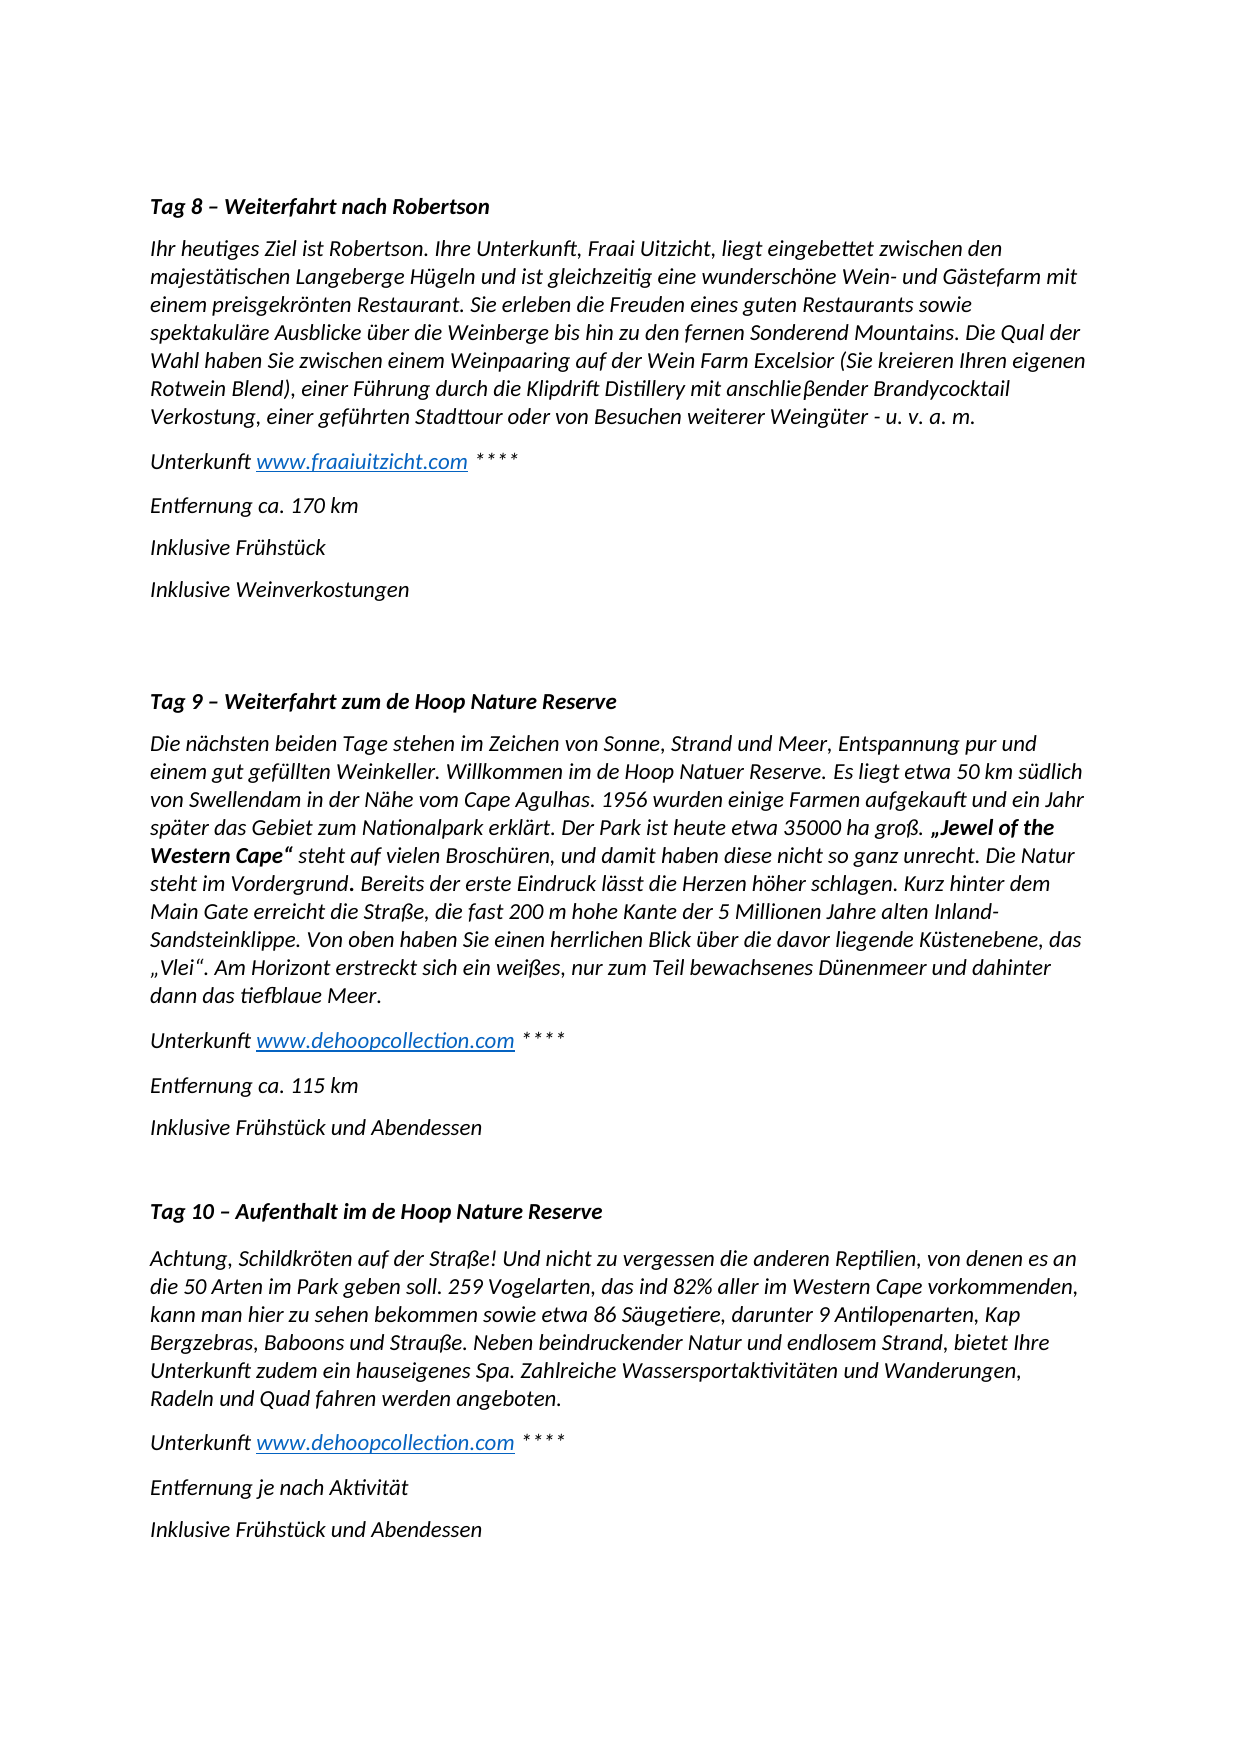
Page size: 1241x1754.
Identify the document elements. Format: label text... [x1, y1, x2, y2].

text Ihr heutiges Ziel ist Robertson. Ihre Unterkunft, Fraai Uitzicht, liegt eingebettet zwischen den majestätischen Langeberge Hügeln und ist gleichzeitig eine wunderschöne Wein- und Gästefarm mit einem preisgekrönten Restaurant. Sie erleben die Freuden eines guten Restaurants sowie spektakuläre Ausblicke über die Weinberge bis hin zu den fernen Sonderend Mountains. Die Qual der Wahl haben Sie zwischen einem Weinpaaring auf der Wein Farm Excelsior (Sie kreieren Ihren eigenen Rotwein Blend), einer Führung durch die Klipdrift Distillery mit anschlieβender Brandycocktail Verkostung, einer geführten Stadttour oder von Besuchen weiterer Weingüter - u. v. a. m. [150, 234, 1090, 430]
text Inklusive Frühstück und Abendessen [150, 1515, 1090, 1543]
text Tag 9 – Weiterfahrt zum de Hoop Nature Reserve [150, 687, 1090, 715]
text Inklusive Weinverkostungen [150, 575, 1090, 603]
text Entfernung je nach Aktivität [150, 1473, 1090, 1501]
text Tag 8 – Weiterfahrt nach Robertson [150, 192, 1090, 220]
text Unterkunft www.dehoopcollection.com **** [150, 1026, 1090, 1054]
text Entfernung ca. 170 km [150, 491, 1090, 519]
text Unterkunft www.dehoopcollection.com **** [150, 1428, 1090, 1457]
text Tag 10 – Aufenthalt im de Hoop Nature Reserve [150, 1197, 1090, 1225]
text Inklusive Frühstück und Abendessen [150, 1113, 1090, 1141]
text Inklusive Frühstück [150, 533, 1090, 561]
text Die nächsten beiden Tage stehen im Zeichen von Sonne, Strand und Meer, Entspannung pur und einem gut gefüllten Weinkeller. Willkommen im de Hoop Natuer Reserve. Es liegt etwa 50 km südlich von Swellendam in der Nähe vom Cape Agulhas. 1956 wurden einige Farmen aufgekauft und ein Jahr später das Gebiet zum Nationalpark erklärt. Der Park ist heute etwa 35000 ha groß. „Jewel of the Western Cape“ steht auf vielen Broschüren, und damit haben diese nicht so ganz unrecht. Die Natur steht im Vordergrund. Bereits der erste Eindruck lässt die Herzen höher schlagen. Kurz hinter dem Main Gate erreicht die Straße, die fast 200 m hohe Kante der 5 Millionen Jahre alten Inland-Sandsteinklippe. Von oben haben Sie einen herrlichen Blick über die davor liegende Küstenebene, das „Vlei“. Am Horizont erstreckt sich ein weißes, nur zum Teil bewachsenes Dünenmeer und dahinter dann das tiefblaue Meer. [150, 729, 1090, 1009]
text Unterkunft www.fraaiuitzicht.com **** [150, 447, 1090, 475]
text Achtung, Schildkröten auf der Straße! Und nicht zu vergessen die anderen Reptilien, von denen es an die 50 Arten im Park geben soll. 259 Vogelarten, das ind 82% aller im Western Cape vorkommenden, kann man hier zu sehen bekommen sowie etwa 86 Säugetiere, darunter 9 Antilopenarten, Kap Bergzebras, Baboons und Strauße. Neben beindruckender Natur und endlosem Strand, bietet Ihre Unterkunft zudem ein hauseigenes Spa. Zahlreiche Wassersportaktivitäten und Wanderungen, Radeln und Quad fahren werden angeboten. [150, 1244, 1090, 1412]
text Entfernung ca. 115 km [150, 1071, 1090, 1099]
